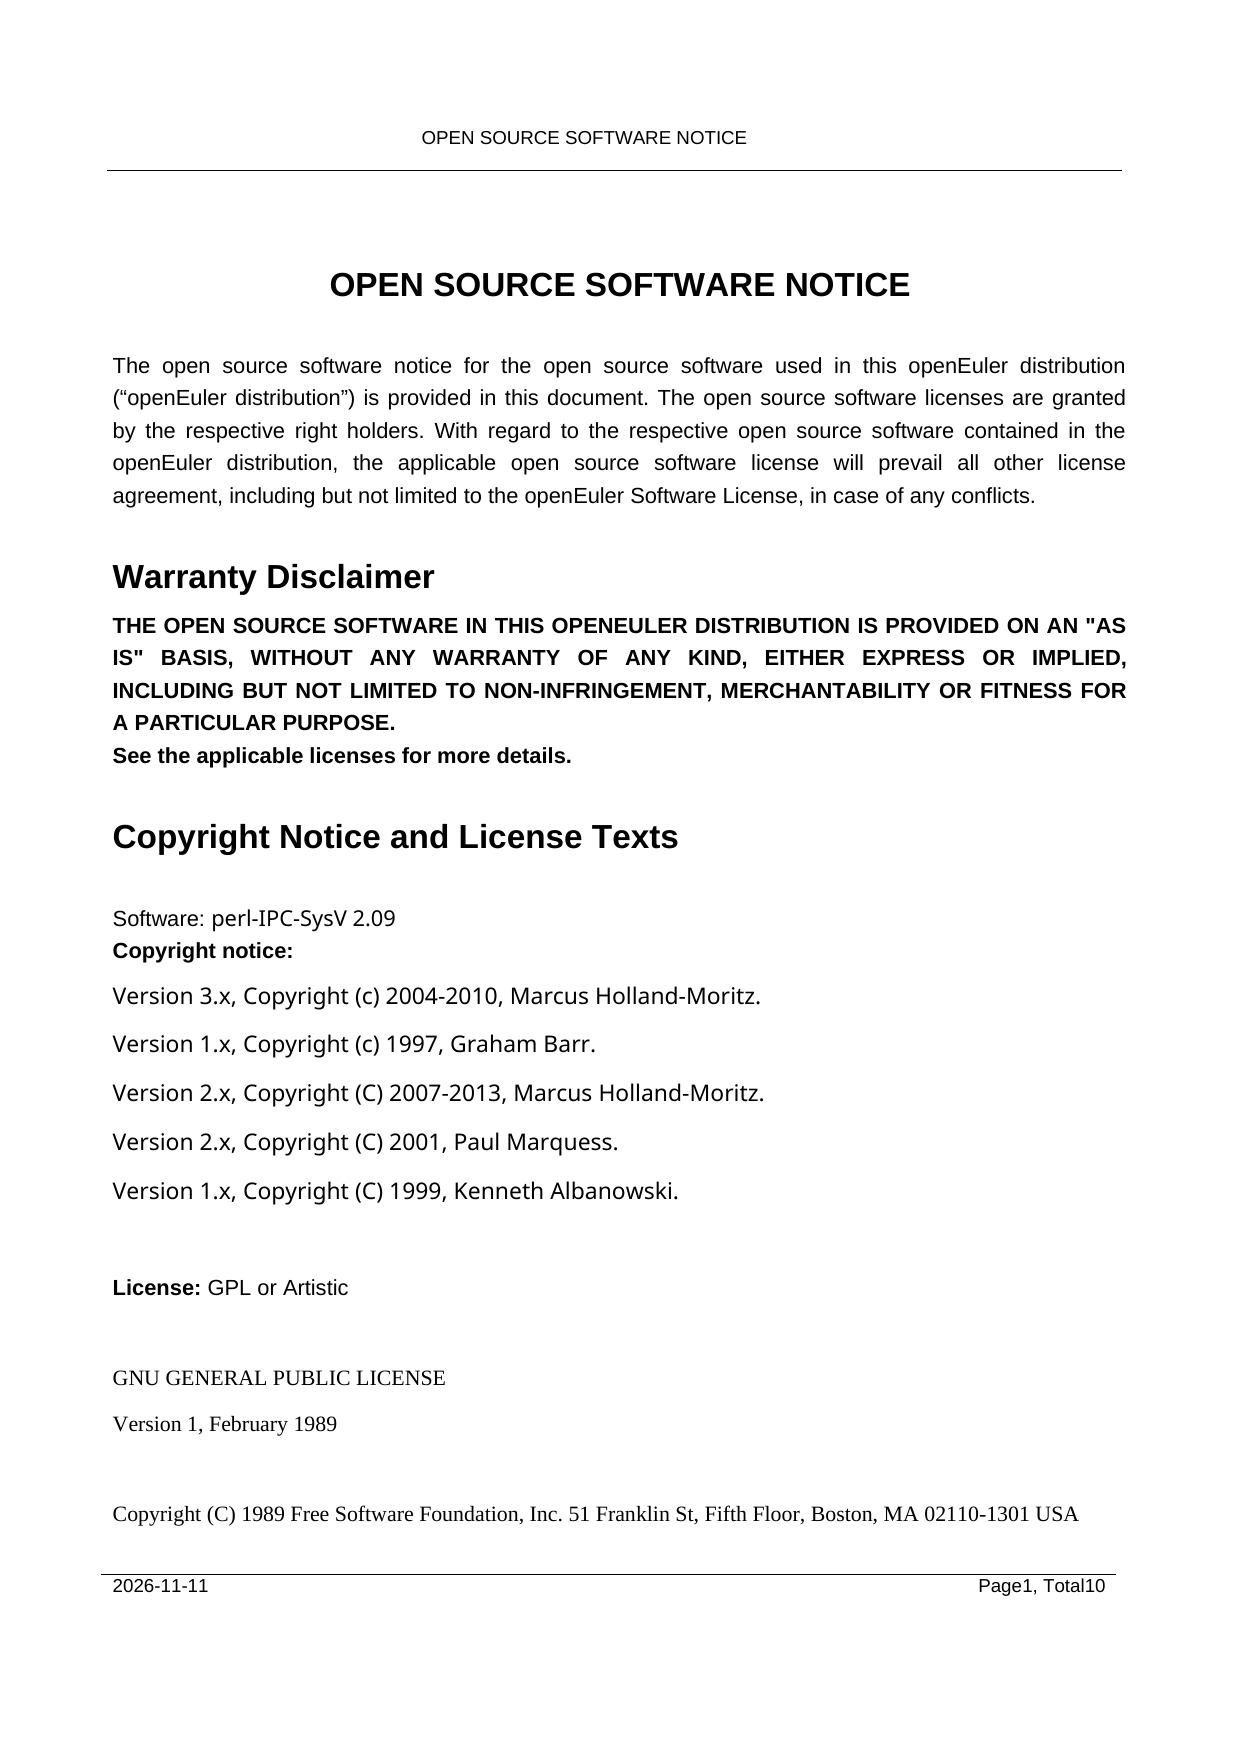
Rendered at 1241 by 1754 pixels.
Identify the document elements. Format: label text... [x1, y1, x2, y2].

text Version 3.x, Copyright (c) 2004-2010, Marcus Holland-Moritz. Version 1.x, Copyright (c) 1997, Graham Barr. Version 2.x, Copyright (C) 2007-2013, Marcus Holland-Moritz. Version 2.x, Copyright (C) 2001, Paul Marquess. Version 1.x, Copyright (C) 1999, Kenneth Albanowski. [112, 979, 1128, 1255]
text Software: perl-IPC-SysV 2.09 [112, 901, 1128, 934]
text Copyright Notice and License Texts [112, 804, 1128, 869]
text License: GPL or Artistic [112, 1272, 1128, 1304]
text The open source software notice for the open source software used in this openEuler distribution (“openEuler distribution”) is provided in this document. The open source software licenses are granted by the respective right holders. With regard to the respective open source software contained in the openEuler distribution, the applicable open source software license will prevail all other license agreement, including but not limited to the openEuler Software License, in case of any conflicts. [112, 349, 1128, 511]
text Copyright notice: [112, 934, 1128, 966]
text Version 1, February 1989 [112, 1407, 1128, 1439]
text Copyright (C) 1989 Free Software Foundation, Inc. 51 Franklin St, Fifth Floor, Boston, MA 02110-1301 USA [112, 1497, 1128, 1529]
text GNU GENERAL PUBLIC LICENSE [112, 1362, 1128, 1394]
text THE OPEN SOURCE SOFTWARE IN THIS OPENEULER DISTRIBUTION IS PROVIDED ON AN "AS IS" BASIS, WITHOUT ANY WARRANTY OF ANY KIND, EITHER EXPRESS OR IMPLIED, INCLUDING BUT NOT LIMITED TO NON-INFRINGEMENT, MERCHANTABILITY OR FITNESS FOR A PARTICULAR PURPOSE. See the applicable licenses for more details. [112, 609, 1128, 771]
text Warranty Disclaimer [112, 544, 1128, 609]
text OPEN SOURCE SOFTWARE NOTICE [112, 251, 1128, 316]
